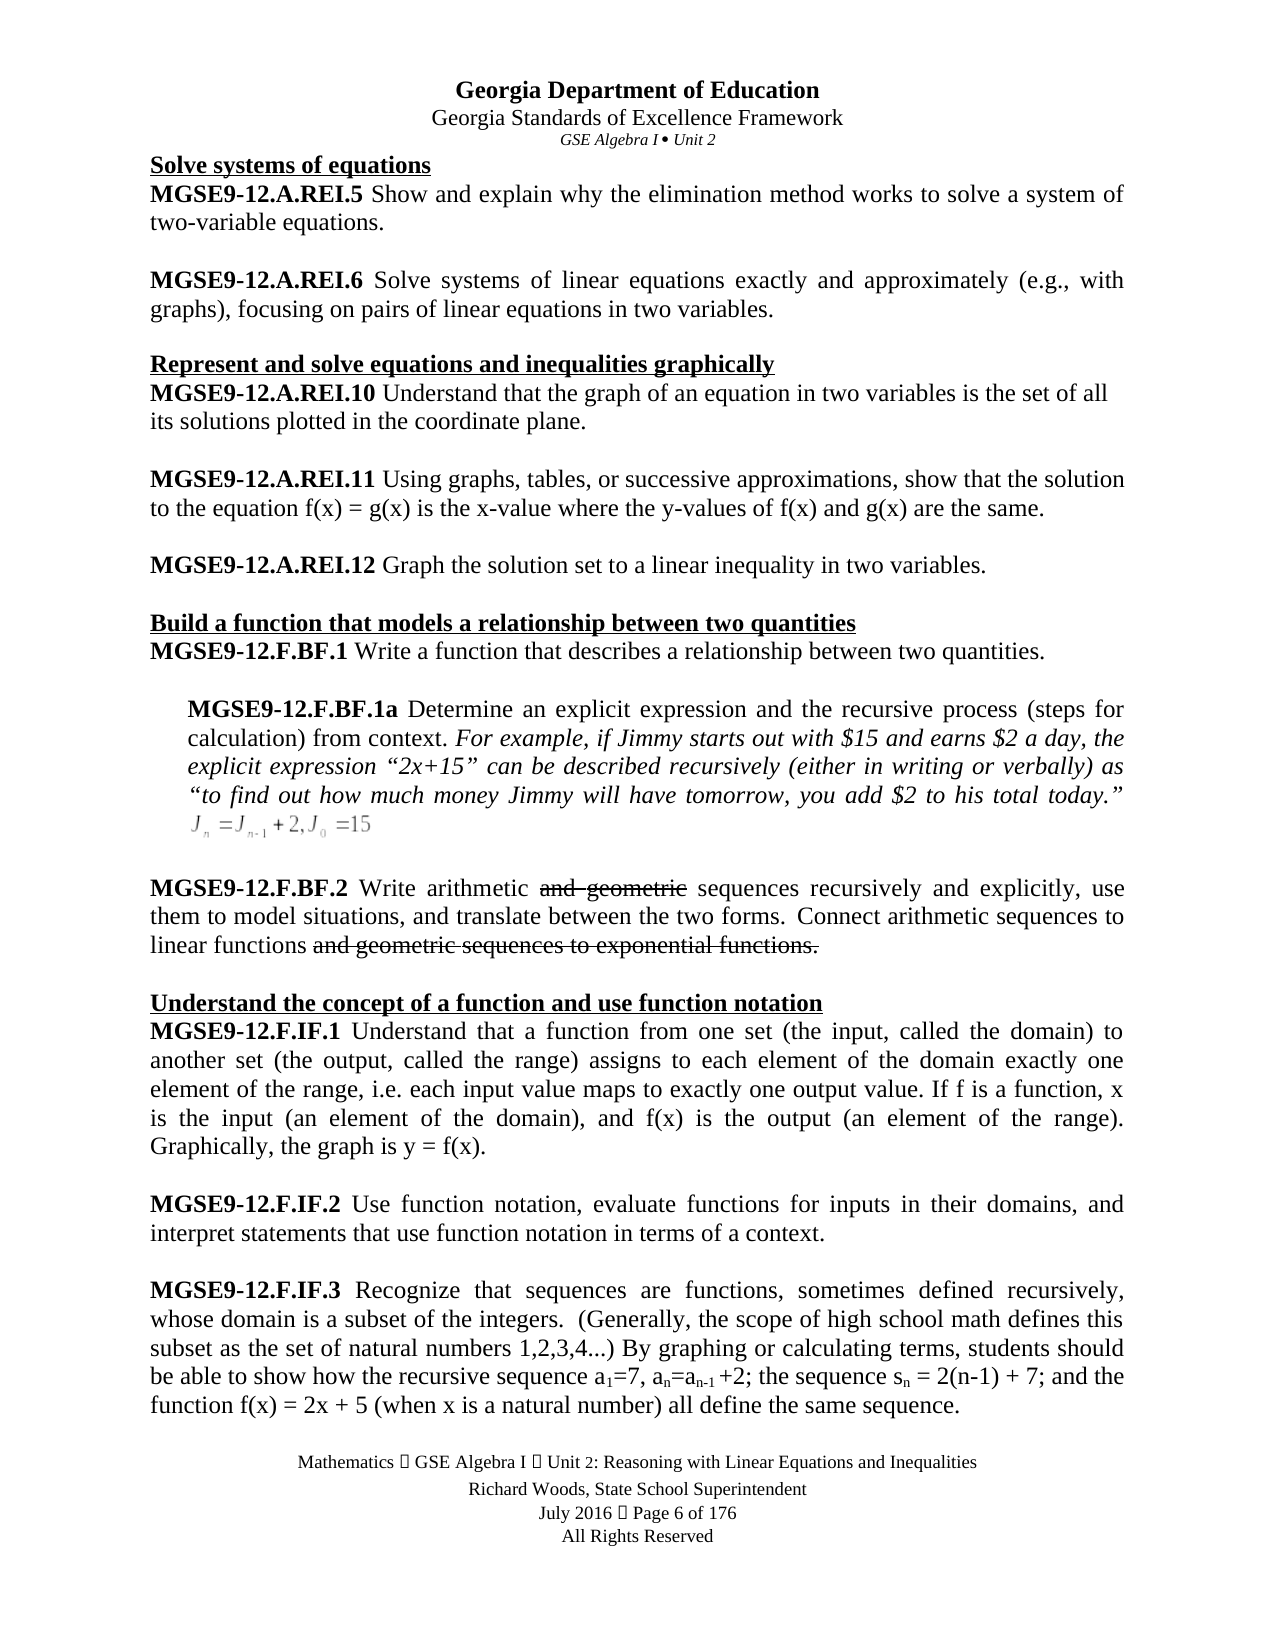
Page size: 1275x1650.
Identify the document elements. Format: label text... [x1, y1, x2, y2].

text Solve systems of equations [150, 150, 1125, 179]
text MGSE9-12.A.REI.5 Show and explain why the elimination method works to solve a system of two-variable equations. [150, 179, 1125, 236]
text MGSE9-12.A.REI.12 Graph the solution set to a linear inequality in two variables. [150, 550, 1125, 579]
text Build a function that models a relationship between two quantities [150, 608, 1125, 636]
text Represent and solve equations and inequalities graphically [150, 349, 1125, 378]
text MGSE9-12.F.BF.2 Write arithmetic and geometric sequences recursively and explicitly, use them to model situations, and translate between the two forms. Connect arithmetic sequences to linear functions and geometric sequences to exponential functions. [150, 873, 1125, 959]
text MGSE9-12.F.IF.3 Recognize that sequences are functions, sometimes defined recursively, whose domain is a subset of the integers. (Generally, the scope of high school math defines this subset as the set of natural numbers 1,2,3,4...) By graphing or calculating terms, students should be able to show how the recursive sequence a1=7, an=an-1 +2; the sequence sn = 2(n-1) + 7; and the function f(x) = 2x + 5 (when x is a natural number) all define the same sequence. [150, 1275, 1125, 1419]
text MGSE9-12.F.BF.1a Determine an explicit expression and the recursive process (steps for calculation) from context. For example, if Jimmy starts out with $15 and earns $2 a day, the explicit expression “2x+15” can be described recursively (either in writing or verbally) as “to find out how much money Jimmy will have tomorrow, you add $2 to his total today.” [187, 694, 1125, 844]
text MGSE9-12.F.IF.2 Use function notation, evaluate functions for inputs in their domains, and interpret statements that use function notation in terms of a context. [150, 1189, 1125, 1246]
text MGSE9-12.A.REI.10 Understand that the graph of an equation in two variables is the set of all its solutions plotted in the coordinate plane. [150, 378, 1125, 435]
text MGSE9-12.F.BF.1 Write a function that describes a relationship between two quantities. [150, 636, 1125, 665]
text MGSE9-12.F.IF.1 Understand that a function from one set (the input, called the domain) to another set (the output, called the range) assigns to each element of the domain exactly one element of the range, i.e. each input value maps to exactly one output value. If f is a function, x is the input (an element of the domain), and f(x) is the output (an element of the range). Graphically, the graph is y = f(x). [150, 1016, 1125, 1160]
text MGSE9-12.A.REI.6 Solve systems of linear equations exactly and approximately (e.g., with graphs), focusing on pairs of linear equations in two variables. [150, 265, 1125, 322]
text MGSE9-12.A.REI.11 Using graphs, tables, or successive approximations, show that the solution to the equation f(x) = g(x) is the x-value where the y-values of f(x) and g(x) are the same. [150, 464, 1125, 521]
text Understand the concept of a function and use function notation [150, 988, 1125, 1016]
